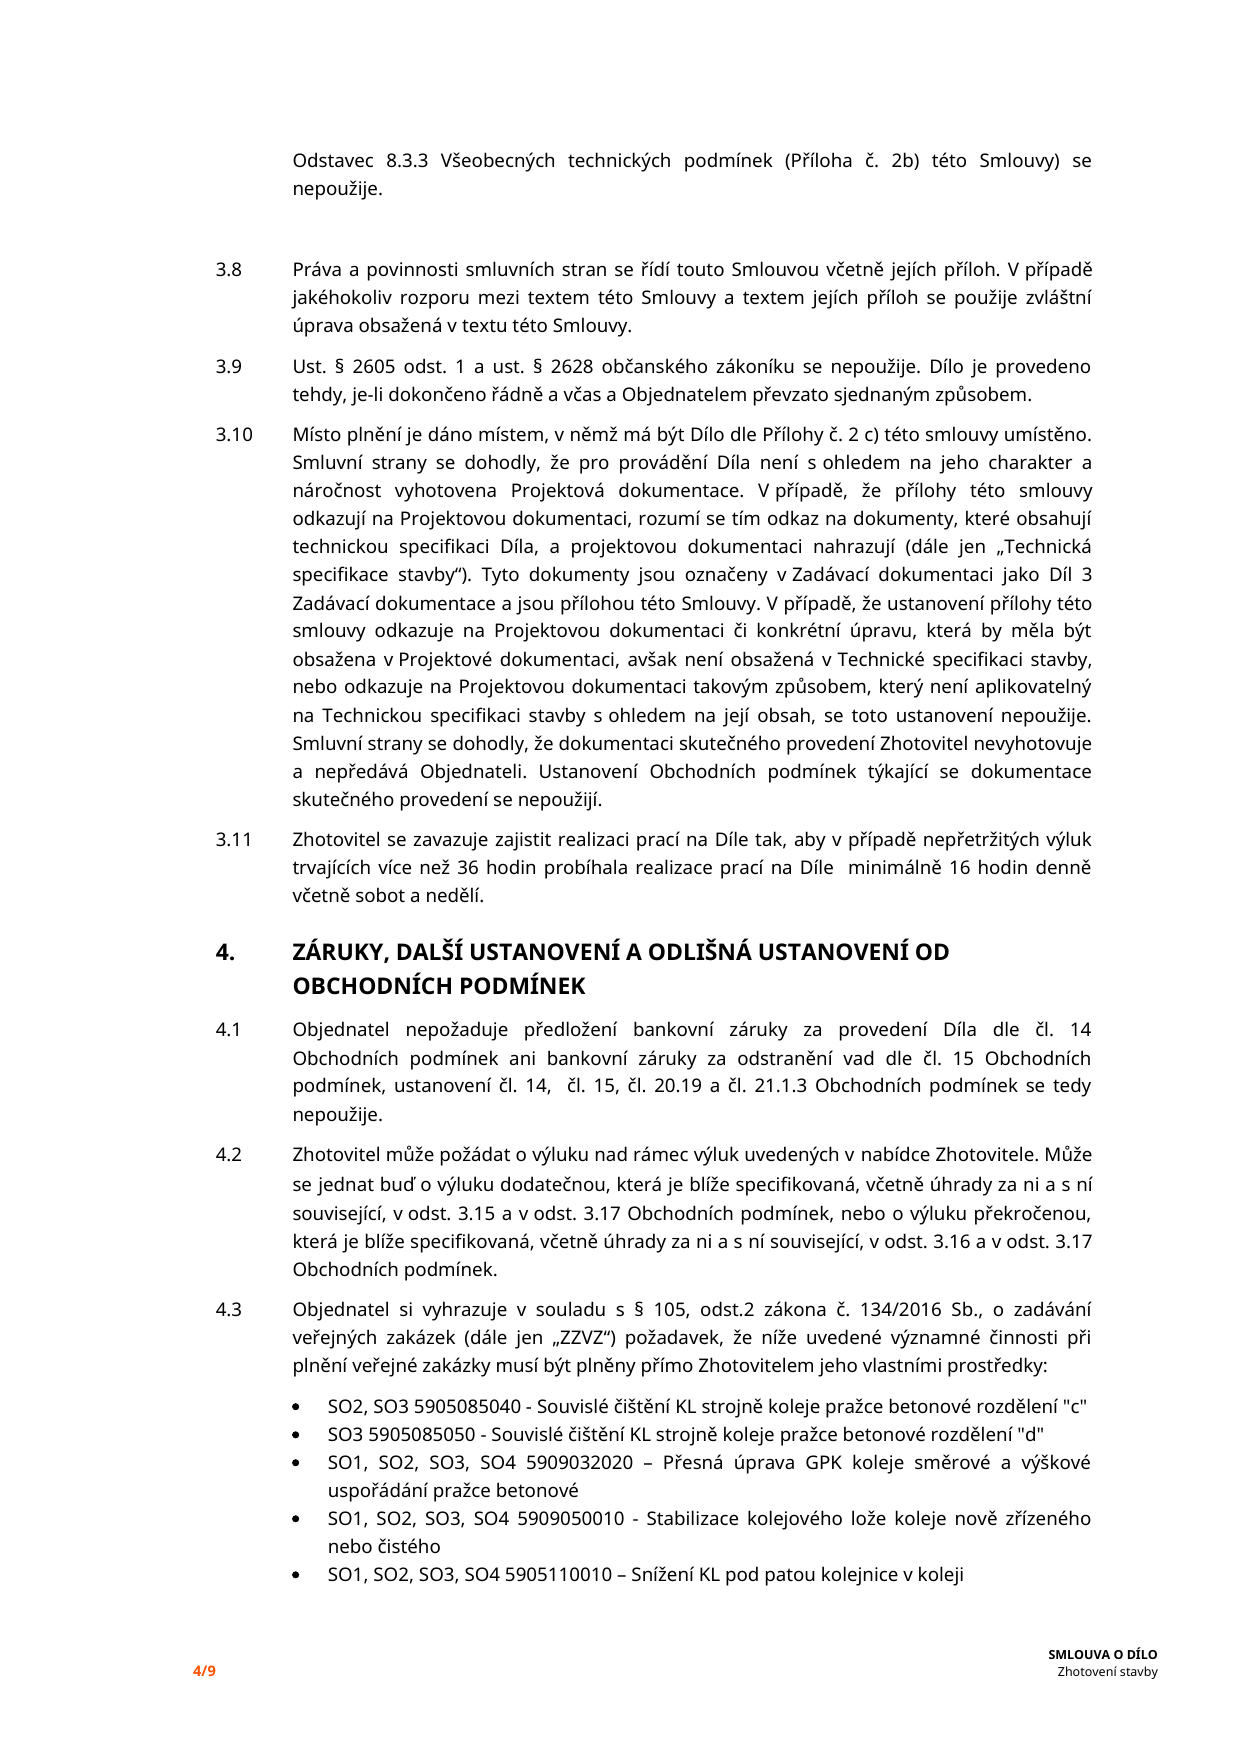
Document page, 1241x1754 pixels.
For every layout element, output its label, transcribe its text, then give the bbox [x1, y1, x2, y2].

text SO1, SO2, SO3, SO4 5905110010 – Snížení KL pod patou kolejnice v koleji [292, 1561, 1093, 1587]
text Zhotovitel může požádat o výluku nad rámec výluk uvedených v nabídce Zhotovitele. Může se jednat buď o výluku dodatečnou, která je blíže specifikovaná, včetně úhrady za ni a s ní související, v odst. 3.15 a v odst. 3.17 Obchodních podmínek, nebo o výluku překročenou, která je blíže specifikovaná, včetně úhrady za ni a s ní související, v odst. 3.16 a v odst. 3.17 Obchodních podmínek. [216, 1141, 1093, 1282]
text Zhotovitel se zavazuje zajistit realizaci prací na Díle tak, aby v případě nepřetržitých výluk trvajících více než 36 hodin probíhala realizace prací na Díle minimálně 16 hodin denně včetně sobot a nedělí. [216, 826, 1093, 908]
text SO3 5905085050 - Souvislé čištění KL strojně koleje pražce betonové rozdělení "d" [292, 1421, 1093, 1447]
text Ust. § 2605 odst. 1 a ust. § 2628 občanského zákoníku se nepoužije. Dílo je provedeno tehdy, je-li dokončeno řádně a včas a Objednatelem převzato sjednaným způsobem. [216, 353, 1093, 407]
text Objednatel nepožaduje předložení bankovní záruky za provedení Díla dle čl. 14 Obchodních podmínek ani bankovní záruky za odstranění vad dle čl. 15 Obchodních podmínek, ustanovení čl. 14, čl. 15, čl. 20.19 a čl. 21.1.3 Obchodních podmínek se tedy nepoužije. [216, 1017, 1093, 1126]
text Práva a povinnosti smluvních stran se řídí touto Smlouvou včetně jejích příloh. V případě jakéhokoliv rozporu mezi textem této Smlouvy a textem jejích příloh se použije zvláštní úprava obsažená v textu této Smlouvy. [216, 257, 1093, 338]
text SO1, SO2, SO3, SO4 5909032020 – Přesná úprava GPK koleje směrové a výškové uspořádání pražce betonové [292, 1449, 1093, 1503]
text ZÁRUKY, DALŠÍ USTANOVENÍ A ODLIŠNÁ USTANOVENÍ OD OBCHODNÍCH PODMÍNEK [216, 936, 1093, 1001]
text SO1, SO2, SO3, SO4 5909050010 - Stabilizace kolejového lože koleje nově zřízeného nebo čistého [292, 1505, 1093, 1559]
text Místo plnění je dáno místem, v němž má být Dílo dle Přílohy č. 2 c) této smlouvy umístěno. Smluvní strany se dohodly, že pro provádění Díla není s ohledem na jeho charakter a náročnost vyhotovena Projektová dokumentace. V případě, že přílohy této smlouvy odkazují na Projektovou dokumentaci, rozumí se tím odkaz na dokumenty, které obsahují technickou specifikaci Díla, a projektovou dokumentaci nahrazují (dále jen „Technická specifikace stavby“). Tyto dokumenty jsou označeny v Zadávací dokumentaci jako Díl 3 Zadávací dokumentace a jsou přílohou této Smlouvy. V případě, že ustanovení přílohy této smlouvy odkazuje na Projektovou dokumentaci či konkrétní úpravu, která by měla být obsažena v Projektové dokumentaci, avšak není obsažená v Technické specifikaci stavby, nebo odkazuje na Projektovou dokumentaci takovým způsobem, který není aplikovatelný na Technickou specifikaci stavby s ohledem na její obsah, se toto ustanovení nepoužije. Smluvní strany se dohodly, že dokumentaci skutečného provedení Zhotovitel nevyhotovuje a nepředává Objednateli. Ustanovení Obchodních podmínek týkající se dokumentace skutečného provedení se nepoužijí. [216, 422, 1093, 811]
text SO2, SO3 5905085040 - Souvislé čištění KL strojně koleje pražce betonové rozdělení "c" [292, 1393, 1093, 1419]
text Odstavec 8.3.3 Všeobecných technických podmínek (Příloha č. 2b) této Smlouvy) se nepoužije. [292, 147, 1093, 201]
text Objednatel si vyhrazuje v souladu s § 105, odst.2 zákona č. 134/2016 Sb., o zadávání veřejných zakázek (dále jen „ZZVZ“) požadavek, že níže uvedené významné činnosti při plnění veřejné zakázky musí být plněny přímo Zhotovitelem jeho vlastními prostředky: [216, 1297, 1093, 1378]
